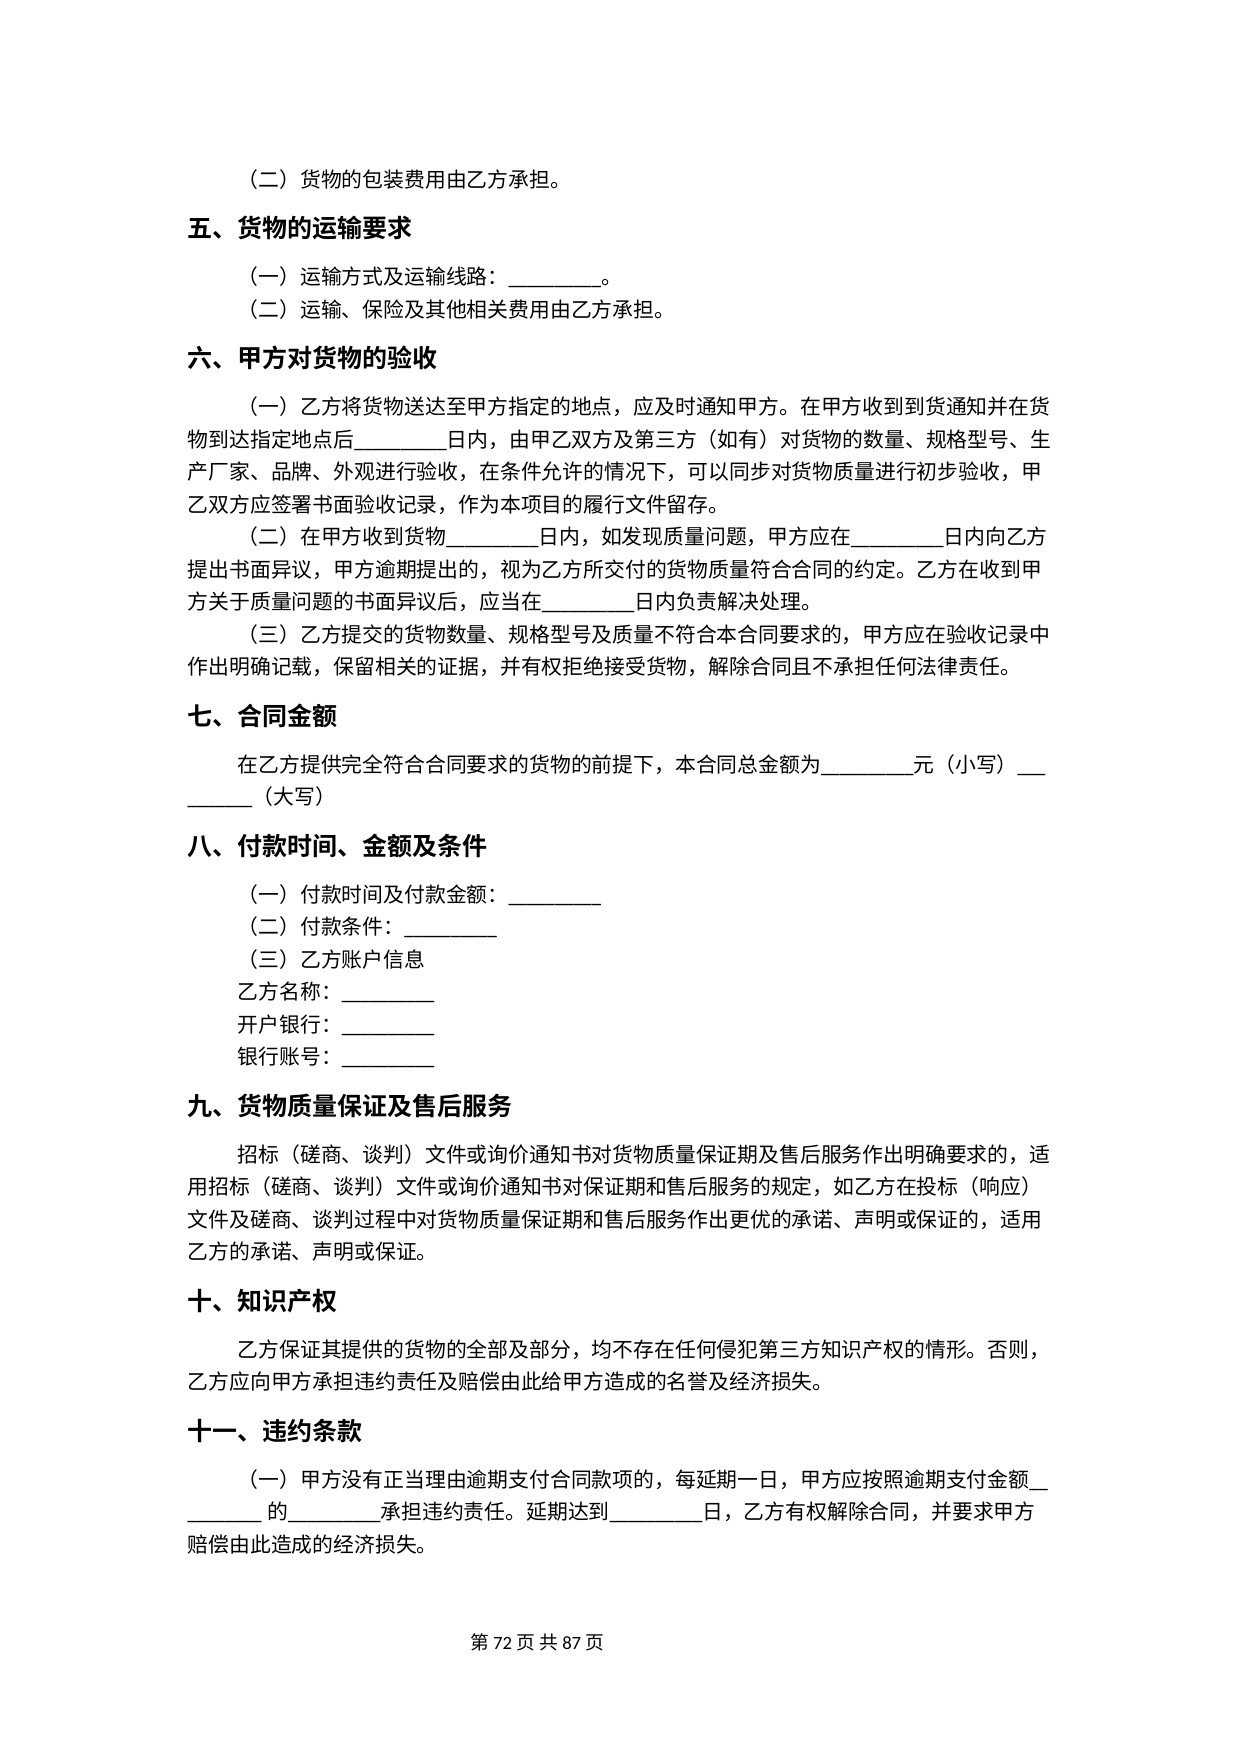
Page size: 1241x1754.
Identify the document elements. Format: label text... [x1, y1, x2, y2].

text （二）付款条件：__________ [187, 909, 1053, 942]
text （三）乙方账户信息 [187, 942, 1053, 974]
text 银行账号：__________ [187, 1039, 1053, 1072]
text （二）在甲方收到货物__________日内，如发现质量问题，甲方应在__________日内向乙方提出书面异议，甲方逾期提出的，视为乙方所交付的货物质量符合合同的约定。乙方在收到甲方关于质量问题的书面异议后，应当在__________日内负责解决处理。 [187, 519, 1053, 617]
text （一）甲方没有正当理由逾期支付合同款项的，每延期一日，甲方应按照逾期支付金额__________ 的__________承担违约责任。延期达到__________日，乙方有权解除合同，并要求甲方赔偿由此造成的经济损失。 [187, 1462, 1053, 1559]
text （一）付款时间及付款金额：__________ [187, 877, 1053, 909]
text 十一、违约条款 [187, 1397, 1053, 1462]
text 九、货物质量保证及售后服务 [187, 1072, 1053, 1137]
text （一）运输方式及运输线路：__________。 [187, 259, 1053, 292]
text 八、付款时间、金额及条件 [187, 812, 1053, 877]
text 在乙方提供完全符合合同要求的货物的前提下，本合同总金额为__________元（小写）__________（大写） [187, 747, 1053, 812]
text 乙方名称：__________ [187, 974, 1053, 1007]
text 七、合同金额 [187, 682, 1053, 747]
text 招标（磋商、谈判）文件或询价通知书对货物质量保证期及售后服务作出明确要求的，适用招标（磋商、谈判）文件或询价通知书对保证期和售后服务的规定，如乙方在投标（响应）文件及磋商、谈判过程中对货物质量保证期和售后服务作出更优的承诺、声明或保证的，适用乙方的承诺、声明或保证。 [187, 1137, 1053, 1267]
text 六、甲方对货物的验收 [187, 324, 1053, 389]
text 开户银行：__________ [187, 1007, 1053, 1039]
text （一）乙方将货物送达至甲方指定的地点，应及时通知甲方。在甲方收到到货通知并在货物到达指定地点后__________日内，由甲乙双方及第三方（如有）对货物的数量、规格型号、生产厂家、品牌、外观进行验收，在条件允许的情况下，可以同步对货物质量进行初步验收，甲乙双方应签署书面验收记录，作为本项目的履行文件留存。 [187, 389, 1053, 519]
text （三）乙方提交的货物数量、规格型号及质量不符合本合同要求的，甲方应在验收记录中作出明确记载，保留相关的证据，并有权拒绝接受货物，解除合同且不承担任何法律责任。 [187, 617, 1053, 682]
text （二）货物的包装费用由乙方承担。 [187, 162, 1053, 194]
text 五、货物的运输要求 [187, 194, 1053, 259]
text 十、知识产权 [187, 1267, 1053, 1332]
text 乙方保证其提供的货物的全部及部分，均不存在任何侵犯第三方知识产权的情形。否则，乙方应向甲方承担违约责任及赔偿由此给甲方造成的名誉及经济损失。 [187, 1332, 1053, 1397]
text （二）运输、保险及其他相关费用由乙方承担。 [187, 292, 1053, 324]
